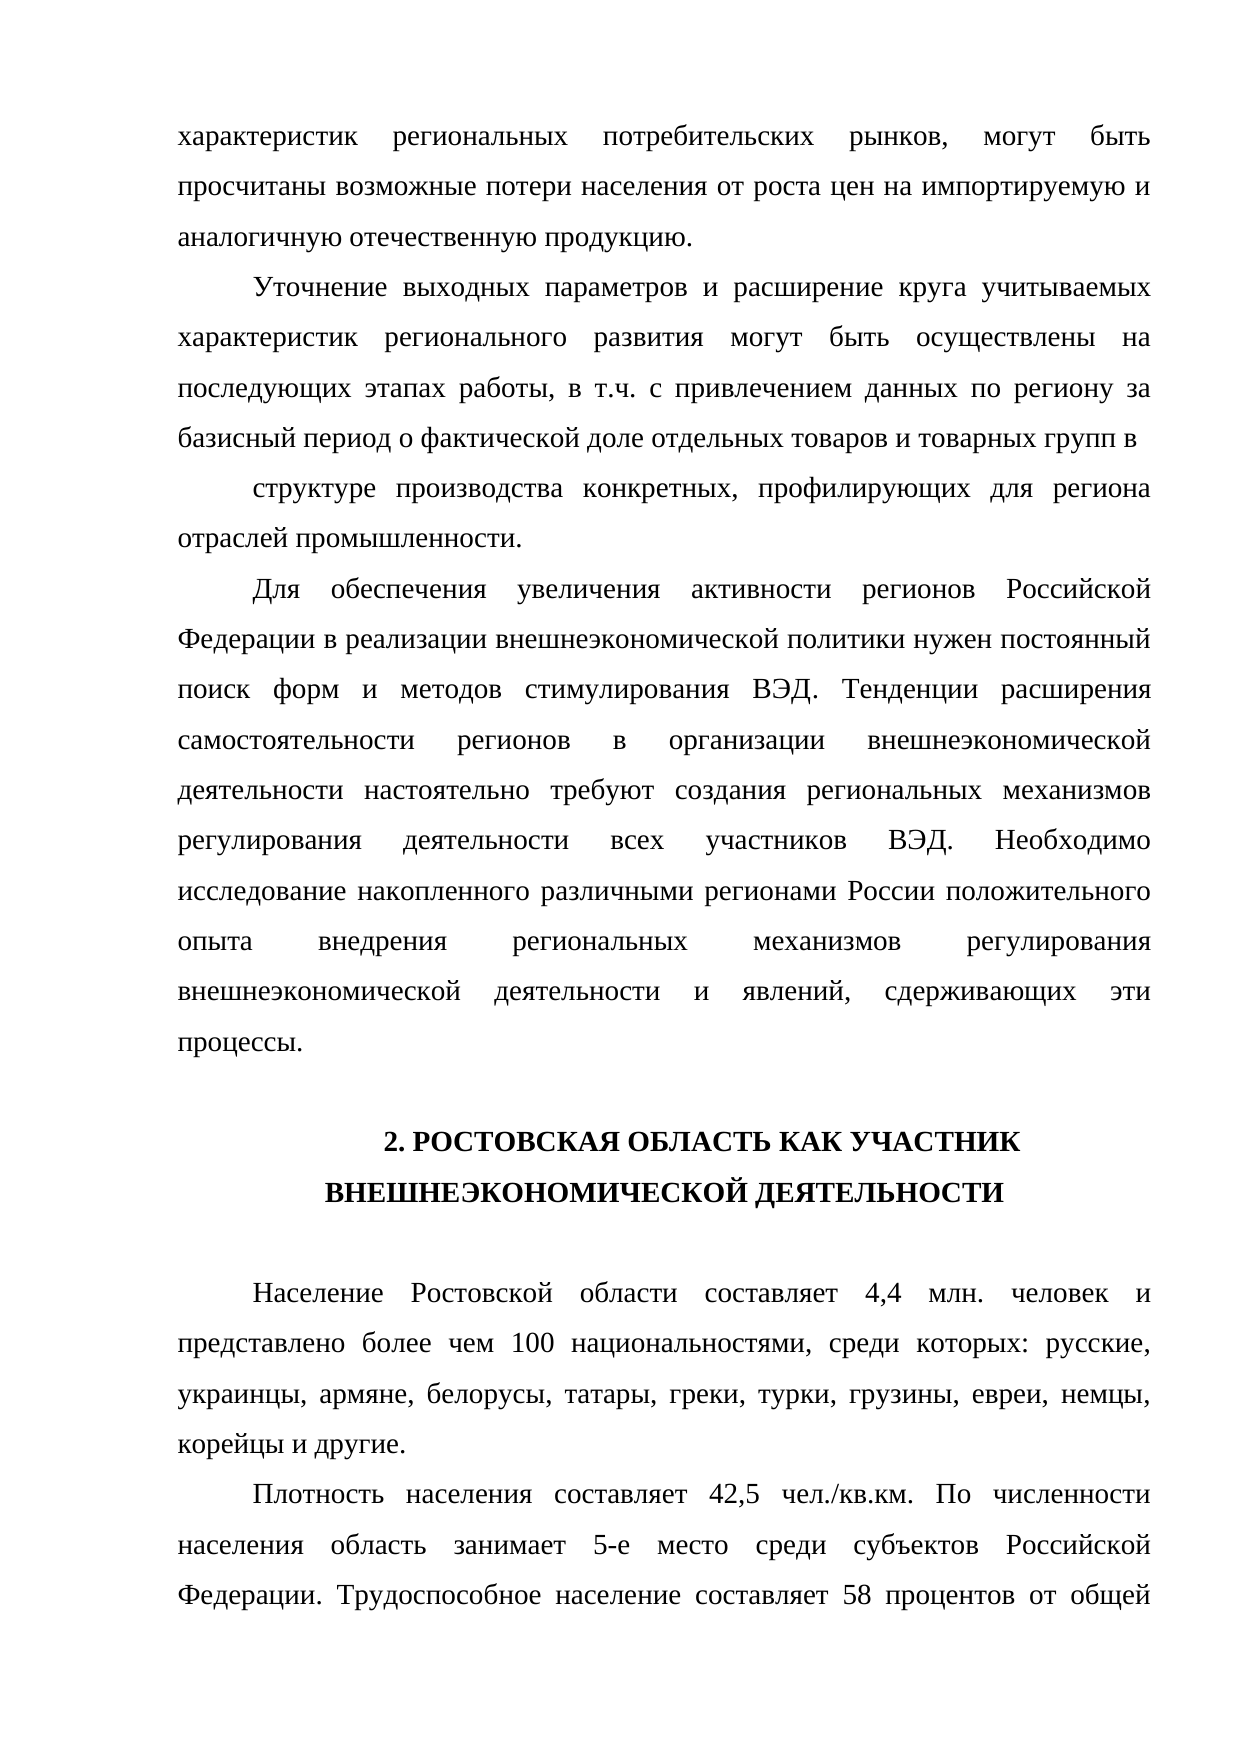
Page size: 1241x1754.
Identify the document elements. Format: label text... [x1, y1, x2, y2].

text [177, 1477, 1152, 1611]
text Население Ростовской области составляет 4,4 млн. человек и представлено более чем 100 национальностями, среди которых: русские, украинцы, армяне, белорусы, татары, греки, турки, грузины, евреи, немцы, корейцы и другие. [177, 1275, 1152, 1460]
text Уточнение выходных параметров и расширение круга учитываемых характеристик регионального развития могут быть осуществлены на последующих этапах работы, в т.ч. с привлечением данных по региону за базисный период о фактической доле отдельных товаров и товарных групп в [177, 269, 1152, 453]
text Для обеспечения увеличения активности регионов Российской Федерации в реализации внешнеэкономической политики нужен постоянный поиск форм и методов стимулирования ВЭД. Тенденции расширения самостоятельности регионов в организации внешнеэкономической деятельности настоятельно требуют создания региональных механизмов регулирования деятельности всех участников ВЭД. Необходимо исследование накопленного различными регионами России положительного опыта внедрения региональных механизмов регулирования внешнеэкономической деятельности и явлений, сдерживающих эти процессы. [177, 571, 1152, 1057]
text 2. РОСТОВСКАЯ ОБЛАСТЬ КАК УЧАСТНИК ВНЕШНЕЭКОНОМИЧЕСКОЙ ДЕЯТЕЛЬНОСТИ [177, 1124, 1152, 1208]
text структуре производства конкретных, профилирующих для региона отраслей промышленности. [177, 470, 1152, 554]
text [177, 118, 1152, 252]
